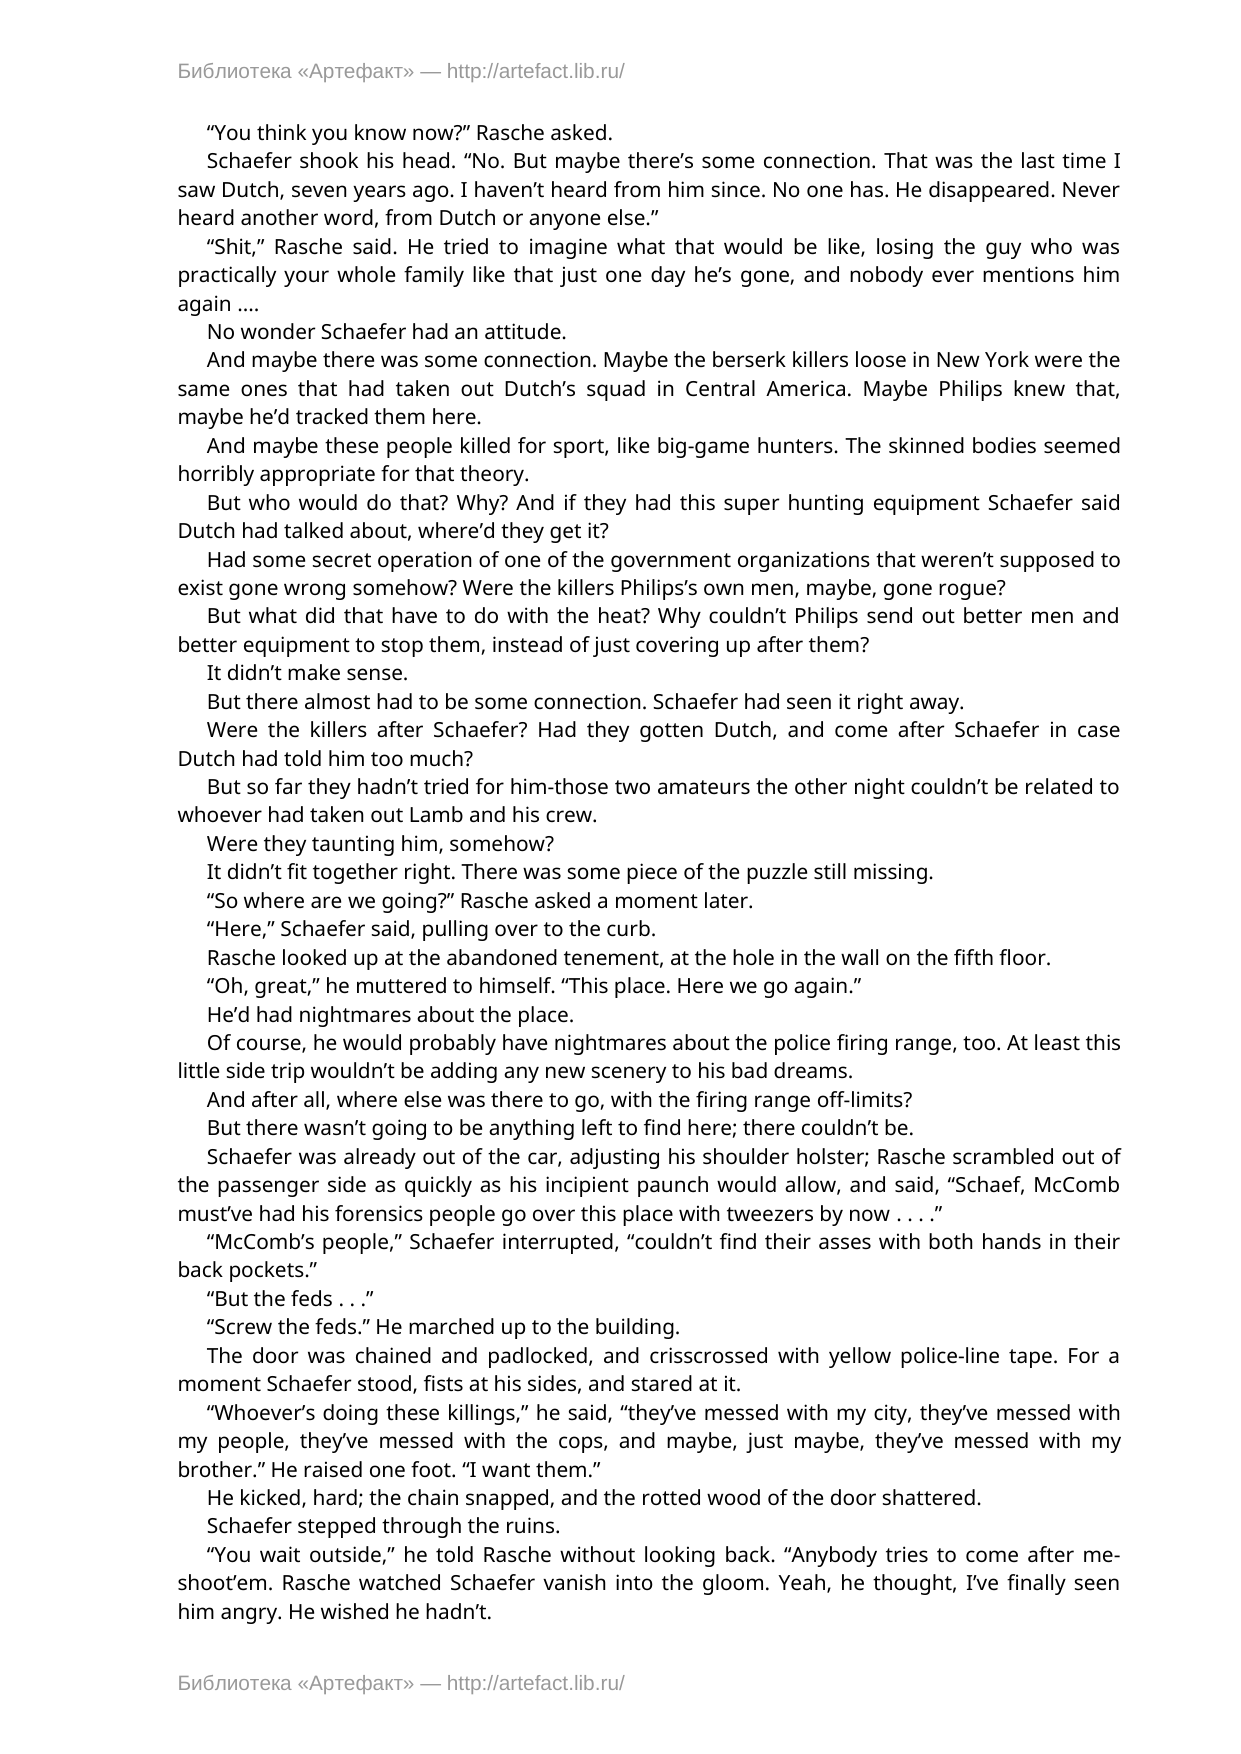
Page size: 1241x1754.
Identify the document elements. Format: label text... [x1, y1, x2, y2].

text Had some secret operation of one of the government organizations that weren’t supposed to exist gone wrong somehow? Were the killers Philips’s own men, maybe, gone rogue? [177, 545, 1122, 602]
text And maybe these people killed for sport, like big-game hunters. The skinned bodies seemed horribly appropriate for that theory. [177, 431, 1122, 488]
text But what did that have to do with the heat? Why couldn’t Philips send out better men and better equipment to stop them, instead of just covering up after them? [177, 602, 1122, 658]
text “McComb’s people,” Schaefer interrupted, “couldn’t find their asses with both hands in their back pockets.” [177, 1227, 1122, 1284]
text No wonder Schaefer had an attitude. [177, 317, 1122, 346]
text He’d had nightmares about the place. [177, 1000, 1122, 1028]
text Of course, he would probably have nightmares about the police firing range, too. At least this little side trip wouldn’t be adding any new scenery to his bad dreams. [177, 1028, 1122, 1085]
text “You think you know now?” Rasche asked. [177, 118, 1122, 147]
text “You wait outside,” he told Rasche without looking back. “Anybody tries to come after me-shoot’em. Rasche watched Schaefer vanish into the gloom. Yeah, he thought, I’ve finally seen him angry. He wished he hadn’t. [177, 1540, 1122, 1625]
text Rasche looked up at the abandoned tenement, at the hole in the wall on the fifth floor. [177, 943, 1122, 971]
text And after all, where else was there to go, with the firing range off-limits? [177, 1085, 1122, 1113]
text “Oh, great,” he muttered to himself. “This place. Here we go again.” [177, 971, 1122, 1000]
text Schaefer shook his head. “No. But maybe there’s some connection. That was the last time I saw Dutch, seven years ago. I haven’t heard from him since. No one has. He disappeared. Never heard another word, from Dutch or anyone else.” [177, 147, 1122, 232]
text “So where are we going?” Rasche asked a moment later. [177, 886, 1122, 914]
text “Whoever’s doing these killings,” he said, “they’ve messed with my city, they’ve messed with my people, they’ve messed with the cops, and maybe, just maybe, they’ve messed with my brother.” He raised one foot. “I want them.” [177, 1398, 1122, 1483]
text It didn’t make sense. [177, 658, 1122, 687]
text Schaefer stepped through the ruins. [177, 1512, 1122, 1540]
text “Here,” Schaefer said, pulling over to the curb. [177, 914, 1122, 943]
text Schaefer was already out of the car, adjusting his shoulder holster; Rasche scrambled out of the passenger side as quickly as his incipient paunch would allow, and said, “Schaef, McComb must’ve had his forensics people go over this place with tweezers by now . . . .” [177, 1142, 1122, 1227]
text Were the killers after Schaefer? Had they gotten Dutch, and come after Schaefer in case Dutch had told him too much? [177, 715, 1122, 772]
text It didn’t fit together right. There was some piece of the puzzle still missing. [177, 857, 1122, 886]
text Were they taunting him, somehow? [177, 829, 1122, 857]
text “Screw the feds.” He marched up to the building. [177, 1312, 1122, 1341]
text But who would do that? Why? And if they had this super hunting equipment Schaefer said Dutch had talked about, where’d they get it? [177, 488, 1122, 545]
text But there almost had to be some connection. Schaefer had seen it right away. [177, 687, 1122, 715]
text But so far they hadn’t tried for him-those two amateurs the other night couldn’t be related to whoever had taken out Lamb and his crew. [177, 772, 1122, 829]
text But there wasn’t going to be anything left to find here; there couldn’t be. [177, 1113, 1122, 1142]
text The door was chained and padlocked, and crisscrossed with yellow police-line tape. For a moment Schaefer stood, fists at his sides, and stared at it. [177, 1341, 1122, 1398]
text He kicked, hard; the chain snapped, and the rotted wood of the door shattered. [177, 1483, 1122, 1512]
text And maybe there was some connection. Maybe the berserk killers loose in New York were the same ones that had taken out Dutch’s squad in Central America. Maybe Philips knew that, maybe he’d tracked them here. [177, 346, 1122, 431]
text “Shit,” Rasche said. He tried to imagine what that would be like, losing the guy who was practically your whole family like that just one day he’s gone, and nobody ever mentions him again .... [177, 232, 1122, 317]
text “But the feds . . .” [177, 1284, 1122, 1312]
